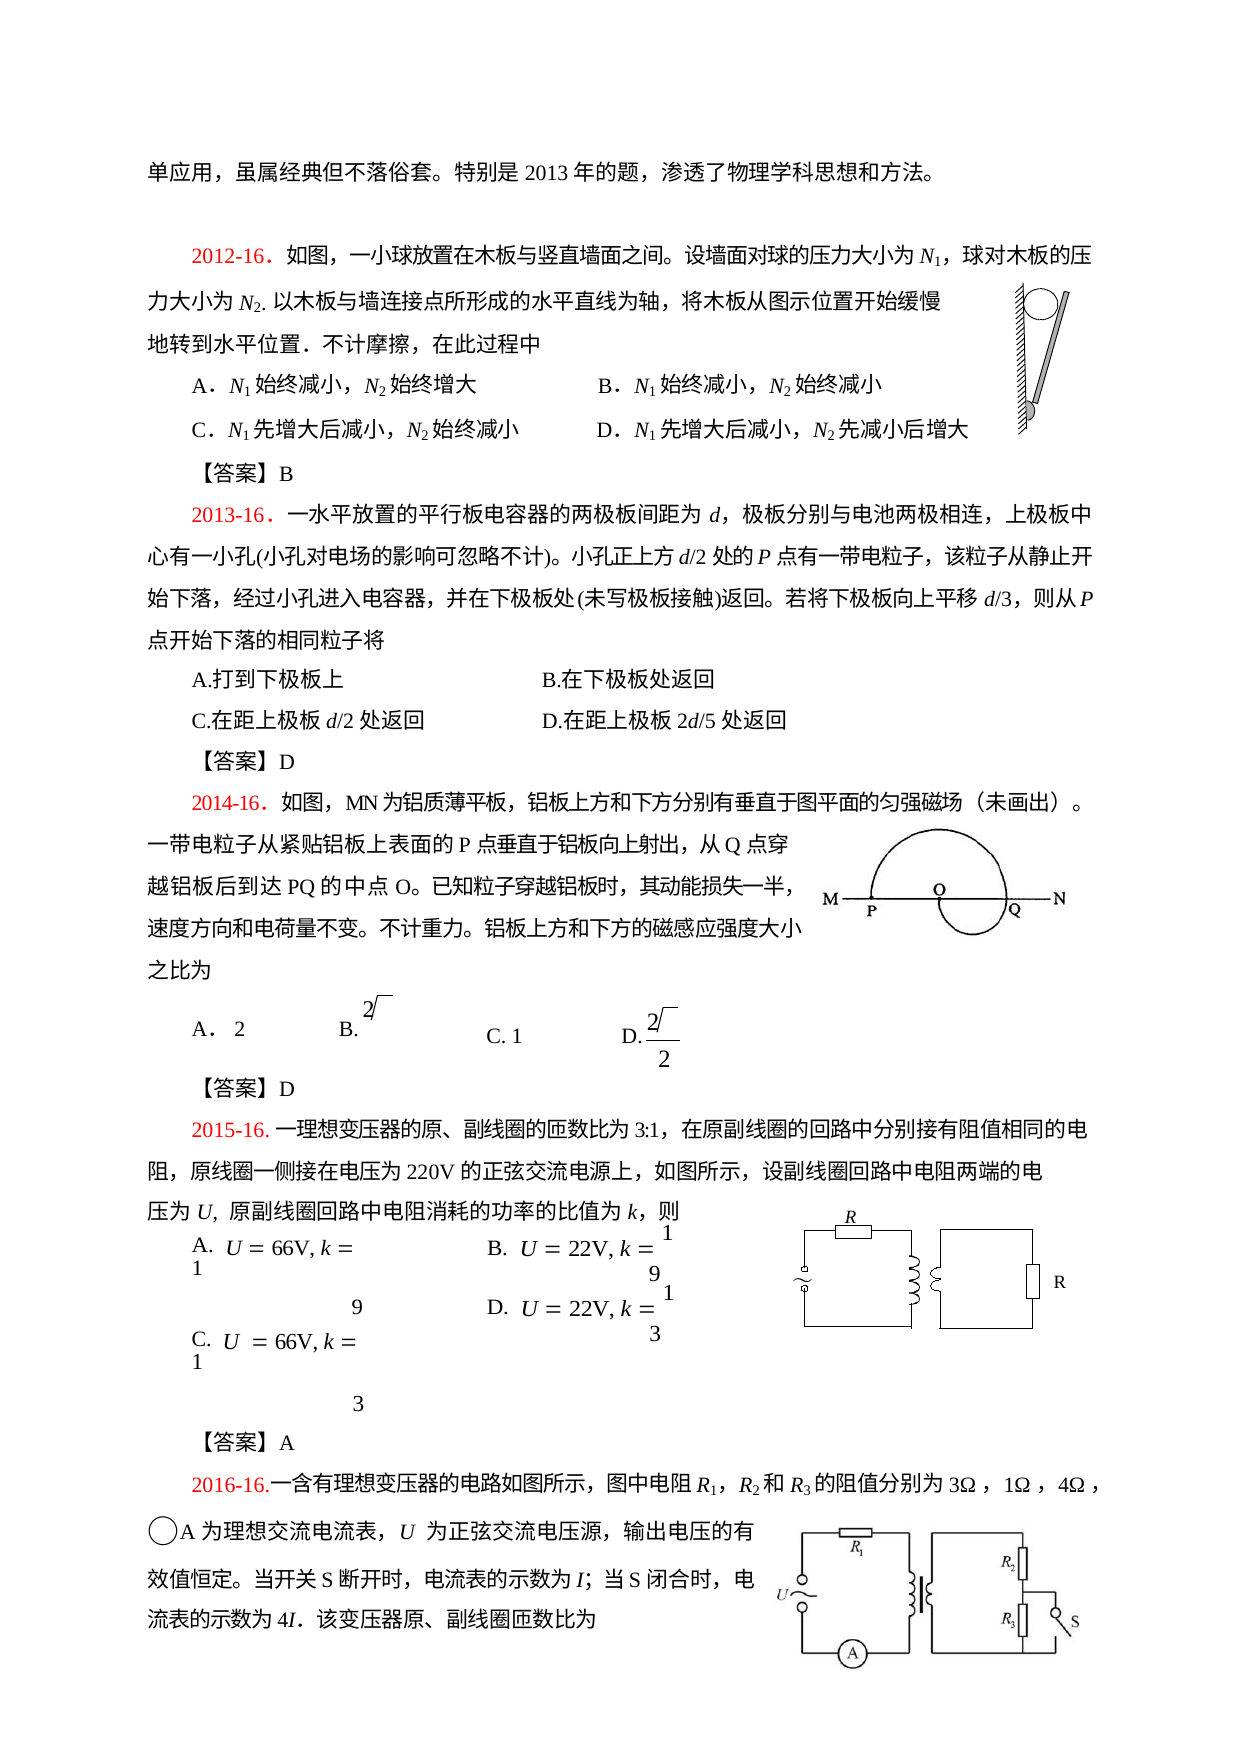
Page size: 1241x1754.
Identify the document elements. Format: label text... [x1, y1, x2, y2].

text C.在距上极板 d/2 处返回 D.在距上极板 2d/5 处返回 [191, 703, 1119, 734]
text 2016-16.一含有理想变压器的电路如图所示，图中电阻 R1，R2 和 R3 的阻值分别为 3Ω ，1Ω ，4Ω ， [191, 1466, 1119, 1501]
text 地转到水平位置．不计摩擦，在此过程中 [148, 330, 1119, 358]
text A．N1 始终减小，N2 始终增大 B．N1 始终减小，N2 始终减小 [191, 367, 1119, 402]
text D. U  22V, k  1 [487, 1287, 1119, 1324]
text C．N1 先增大后减小，N2 始终减小 D．N1 先增大后减小，N2 先减小后增大 [191, 412, 1119, 447]
text 越铝板后到达PQ 的中点O。已知粒子穿越铝板时，其动能损失一半， 速度方向和电荷量不变。不计重力。铝板上方和下方的磁感应强度大小之比为 [148, 869, 813, 985]
text 2014-16．如图，MN 为铝质薄平板，铝板上方和下方分别有垂直于图平面的匀强磁场（未画出）。一带电粒子从紧贴铝板上表面的P 点垂直于铝板向上射出，从 Q 点穿 [148, 785, 1104, 859]
text ○A 为理想交流电流表，U 为正弦交流电压源，输出电压的有效值恒定。当开关 S 断开时，电流表的示数为 I；当 S 闭合时，电流表的示数为 4I．该变压器原、副线圈匝数比为 [148, 1502, 755, 1634]
text 【答案】A [191, 1425, 1119, 1457]
subtitle 3 [352, 1393, 368, 1415]
text A. U  66V, k  1 [191, 1228, 368, 1298]
picture [773, 1526, 1080, 1671]
text 2012-16．如图，一小球放置在木板与竖直墙面之间。设墙面对球的压力大小为 N1，球对木板的压力大小为 N2. 以木板与墙连接点所形成的水平直线为轴，将木板从图示位置开始缓慢 [148, 238, 1093, 319]
text A.打到下极板上 B.在下极板处返回 [191, 666, 1119, 693]
subtitle 2 [419, 1048, 909, 1072]
text C. U  66V, k  1 [191, 1320, 368, 1393]
text C. 1 D. [486, 1027, 1119, 1048]
text 【答案】D [191, 744, 1119, 776]
text 2015-16. 一理想变压器的原、副线圈的匝数比为 3:1，在原副线圈的回路中分别接有阻值相同的电阻，原线圈一侧接在电压为 220V 的正弦交流电源上，如图所示，设副线圈回路中电阻两端的电 [148, 1112, 1093, 1185]
picture [821, 859, 1066, 938]
subtitle 9 [649, 1264, 1119, 1286]
text 【答案】B [191, 456, 1119, 488]
subtitle 3 [649, 1324, 1119, 1346]
text 【答案】D [191, 1071, 363, 1102]
text B. U  22V, k  1 [487, 1228, 1119, 1264]
text A． 2 B. [191, 1011, 363, 1042]
text 压为 U, 原副线圈回路中电阻消耗的功率的比值为 k，则 R [148, 1196, 1119, 1225]
text 9 [351, 1298, 368, 1319]
text 2013-16．一水平放置的平行板电容器的两极板间距为 d，极板分别与电池两极相连，上极板中心有一小孔(小孔对电场的影响可忽略不计)。小孔正上方 d/2 处的 P 点有一带电粒子，该粒子从静止开始下落，经过小孔进入电容器，并在下极板处(未写极板接触)返回。若将下极板向上平移 d/3，则从 P 点开始下落的相同粒子将 [148, 497, 1093, 655]
text 单应用，虽属经典但不落俗套。特别是 2013 年的题，渗透了物理学科思想和方法。 [148, 155, 1119, 187]
